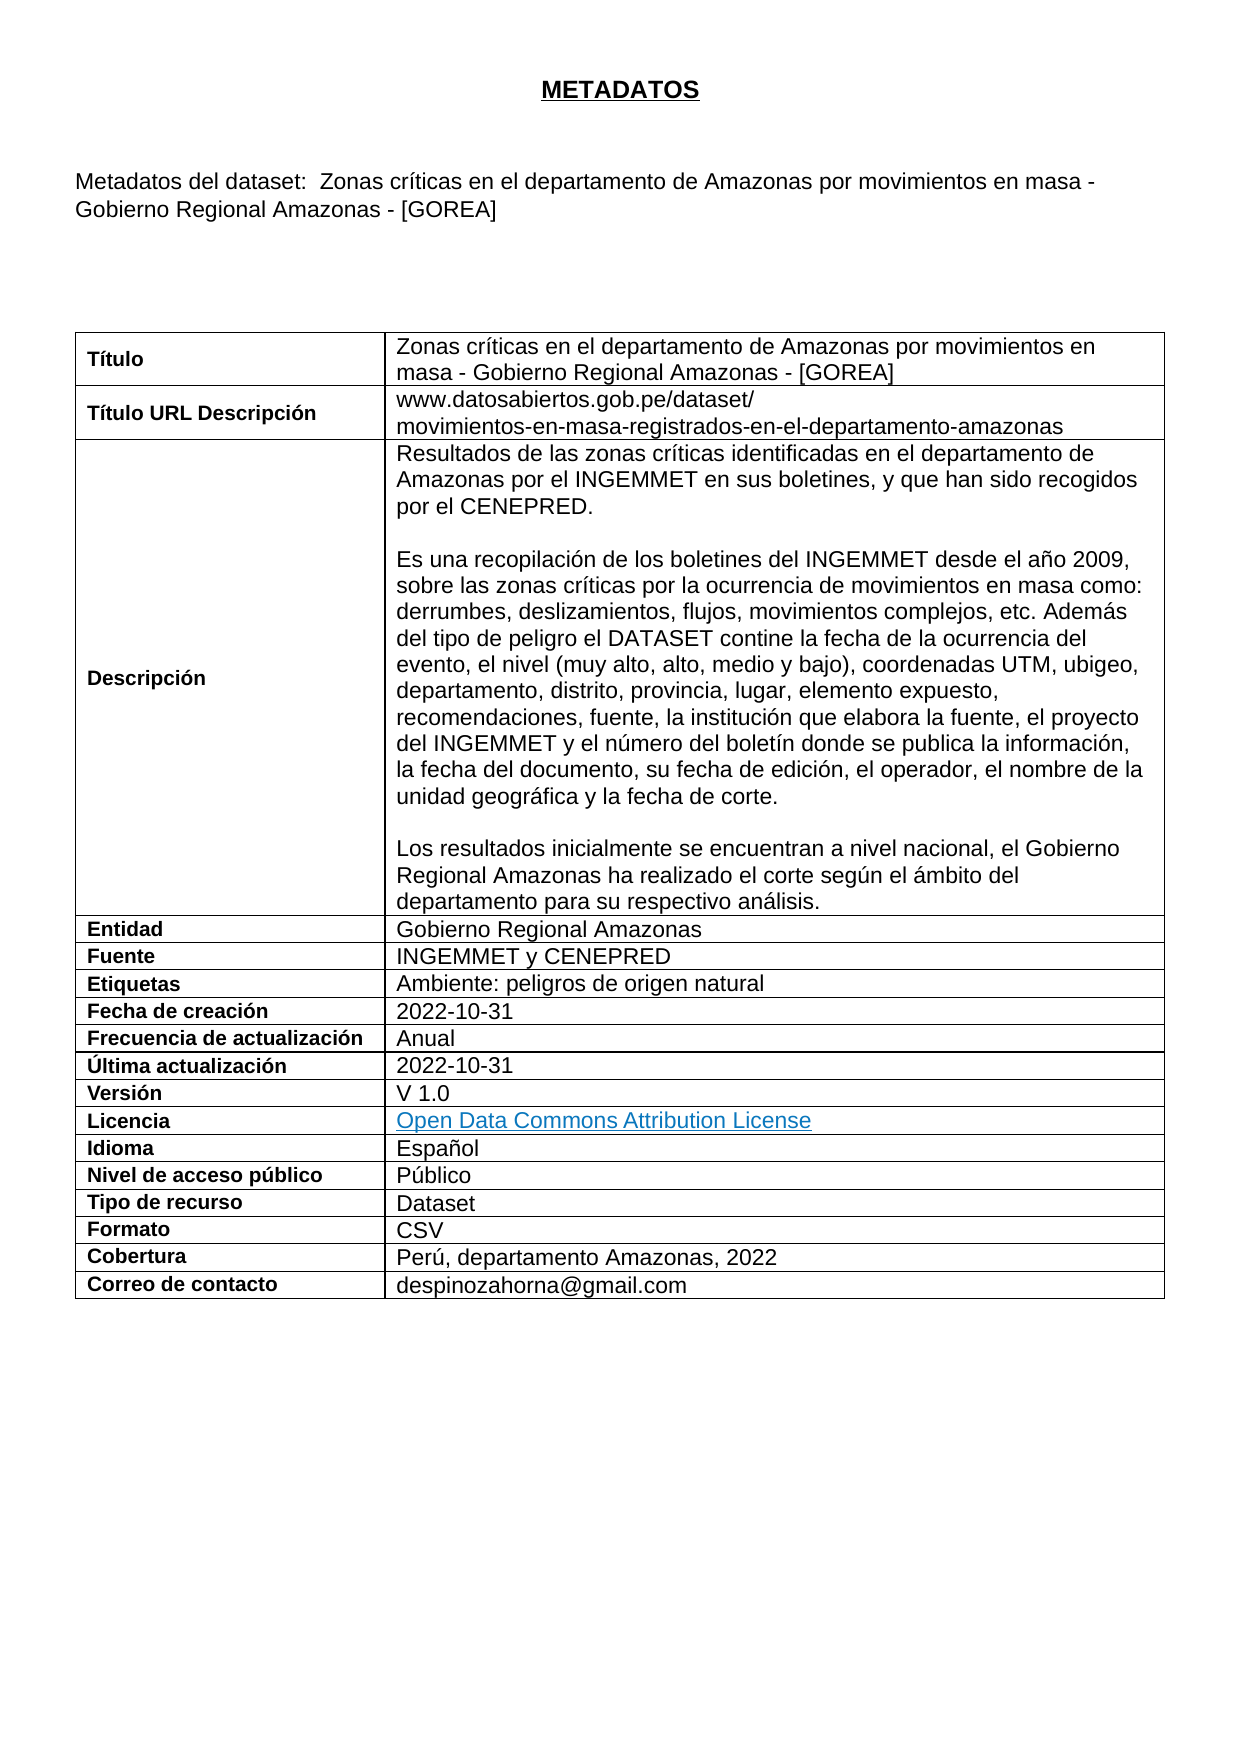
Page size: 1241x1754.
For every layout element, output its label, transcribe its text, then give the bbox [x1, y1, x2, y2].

table_cell Etiquetas [76, 970, 384, 997]
table_cell Idioma [76, 1135, 384, 1161]
table_cell Ambiente: peligros de origen natural [386, 970, 1164, 997]
table_cell Público [386, 1162, 1164, 1188]
table_cell Español [386, 1135, 1164, 1161]
table_cell Open Data Commons Attribution License [386, 1107, 1164, 1134]
table_cell Correo de contacto [76, 1272, 384, 1298]
table_cell Dataset [386, 1190, 1164, 1216]
table_cell INGEMMET y CENEPRED [386, 943, 1164, 969]
table_cell Versión [76, 1080, 384, 1106]
table_cell Gobierno Regional Amazonas [386, 916, 1164, 942]
table_cell 2022-10-31 [386, 1053, 1164, 1079]
table_cell Tipo de recurso [76, 1190, 384, 1216]
table_cell Anual [386, 1025, 1164, 1051]
table_cell Cobertura [76, 1244, 384, 1271]
table_cell Fuente [76, 943, 384, 969]
table_cell Frecuencia de actualización [76, 1025, 384, 1051]
text METADATOS [75, 75, 1165, 104]
text Metadatos del dataset: Zonas críticas en el departamento de Amazonas por movimientos en masa - Gobierno Regional Amazonas - [GOREA] [75, 168, 1165, 223]
table_cell Descripción [76, 440, 384, 914]
table_cell CSV [386, 1217, 1164, 1243]
table_cell Licencia [76, 1107, 384, 1134]
table_cell www.datosabiertos.gob.pe/dataset/ movimientos-en-masa-registrados-en-el-departamento-amazonas [386, 386, 1164, 439]
table_cell Resultados de las zonas críticas identificadas en el departamento de Amazonas por el INGEMMET en sus boletines, y que han sido recogidos por el CENEPRED. Es una recopilación de los boletines del INGEMMET desde el año 2009, sobre las zonas críticas por la ocurrencia de movimientos en masa como: derrumbes, deslizamientos, flujos, movimientos complejos, etc. Además del tipo de peligro el DATASET contine la fecha de la ocurrencia del evento, el nivel (muy alto, alto, medio y bajo), coordenadas UTM, ubigeo, departamento, distrito, provincia, lugar, elemento expuesto, recomendaciones, fuente, la institución que elabora la fuente, el proyecto del INGEMMET y el número del boletín donde se publica la información, la fecha del documento, su fecha de edición, el operador, el nombre de la unidad geográfica y la fecha de corte. Los resultados inicialmente se encuentran a nivel nacional, el Gobierno Regional Amazonas ha realizado el corte según el ámbito del departamento para su respectivo análisis. [386, 440, 1164, 914]
table_cell Nivel de acceso público [76, 1162, 384, 1188]
table_cell Perú, departamento Amazonas, 2022 [386, 1244, 1164, 1271]
table_header Título [76, 333, 384, 385]
table_cell 2022-10-31 [386, 998, 1164, 1024]
table_cell Última actualización [76, 1053, 384, 1079]
table_cell despinozahorna@gmail.com [386, 1272, 1164, 1298]
table_cell Formato [76, 1217, 384, 1243]
table_header Zonas críticas en el departamento de Amazonas por movimientos en masa - Gobierno Regional Amazonas - [GOREA] [386, 333, 1164, 385]
table_cell Título URL Descripción [76, 386, 384, 439]
table_cell Fecha de creación [76, 998, 384, 1024]
table_cell Entidad [76, 916, 384, 942]
table_cell V 1.0 [386, 1080, 1164, 1106]
